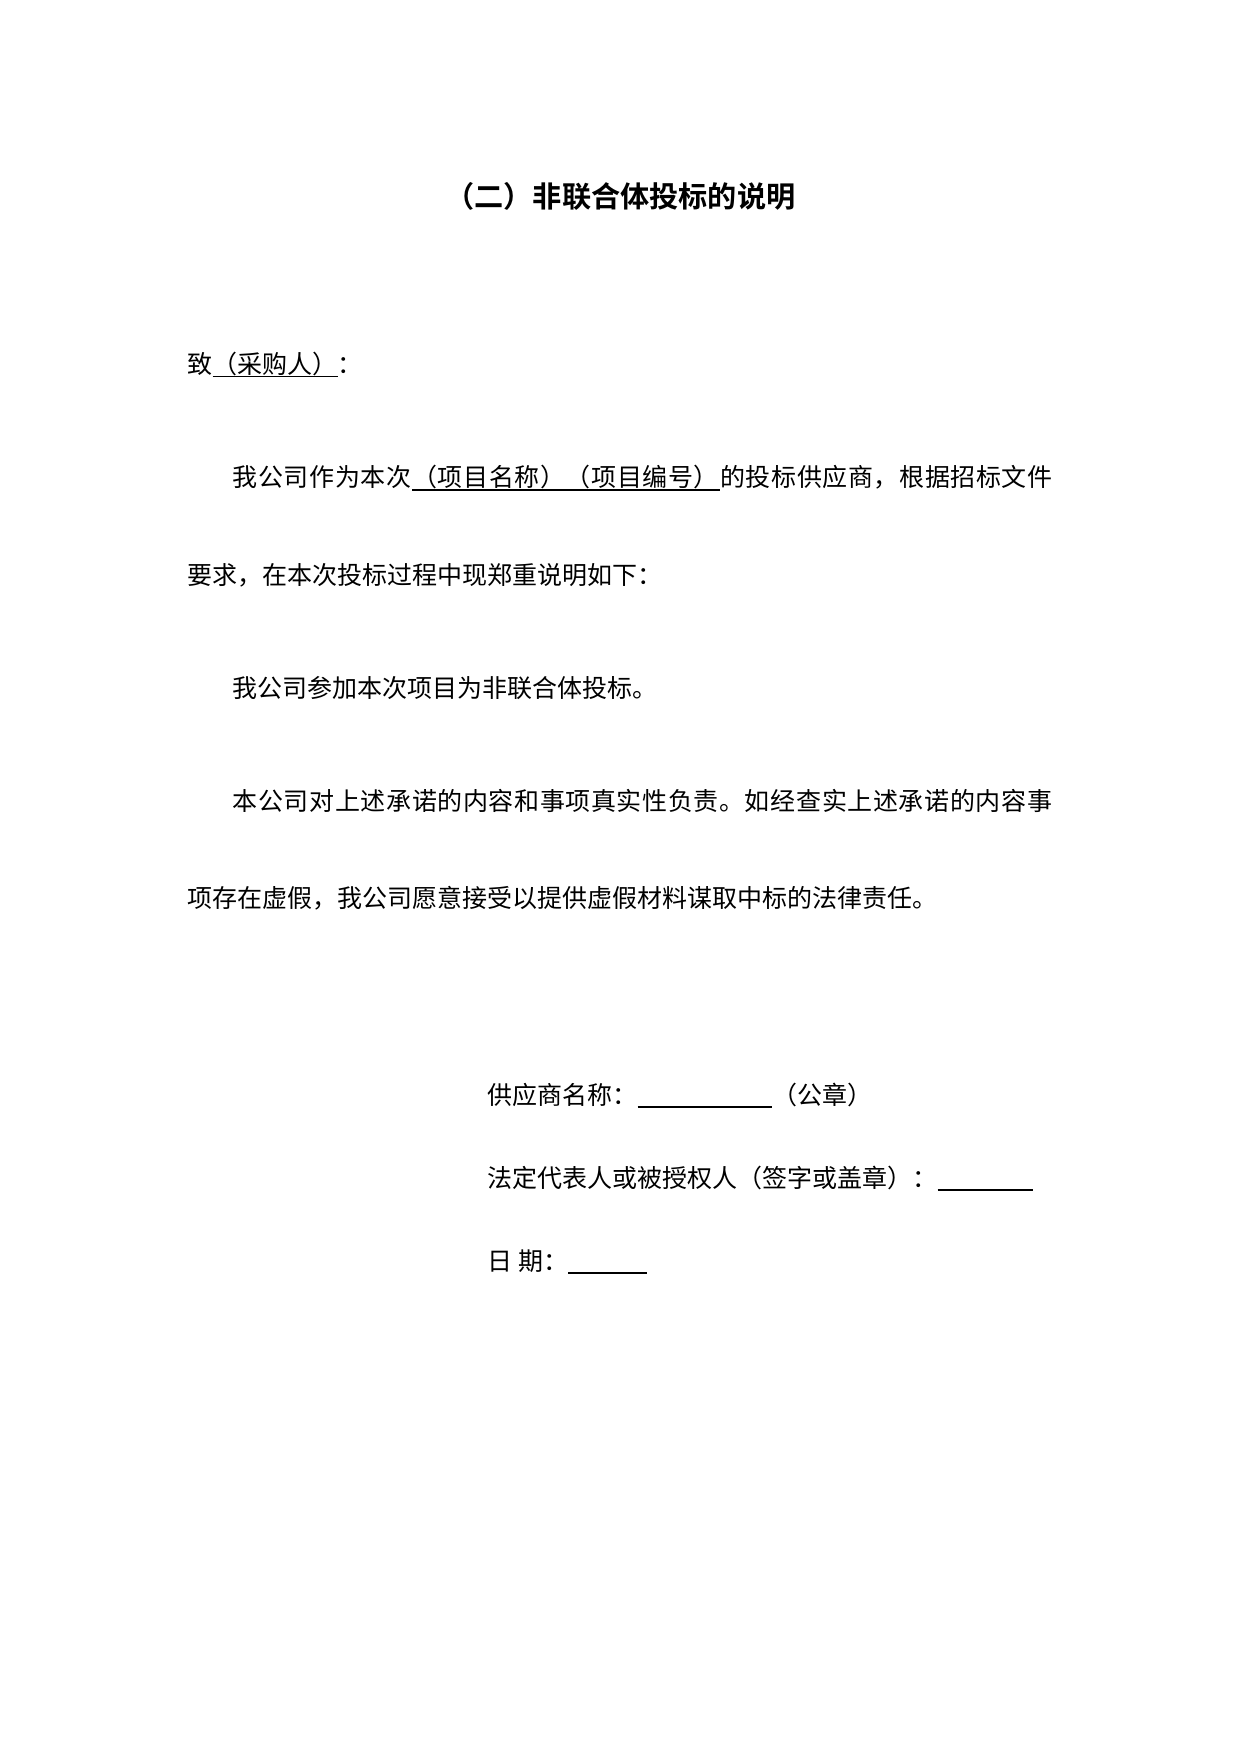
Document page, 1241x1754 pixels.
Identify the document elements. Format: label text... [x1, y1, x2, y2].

text 致（采购人）： [187, 330, 1053, 395]
text （二）非联合体投标的说明 [187, 162, 1053, 227]
text 供应商名称： （公章） [187, 1061, 1053, 1126]
text 本公司对上述承诺的内容和事项真实性负责。如经查实上述承诺的内容事项存在虚假，我公司愿意接受以提供虚假材料谋取中标的法律责任。 [187, 767, 1053, 929]
text 法定代表人或被授权人（签字或盖章）： [187, 1144, 1053, 1209]
text 日 期： [187, 1227, 1053, 1292]
text 我公司作为本次（项目名称）（项目编号）的投标供应商，根据招标文件要求，在本次投标过程中现郑重说明如下： [187, 443, 1053, 606]
text 我公司参加本次项目为非联合体投标。 [187, 654, 1053, 719]
